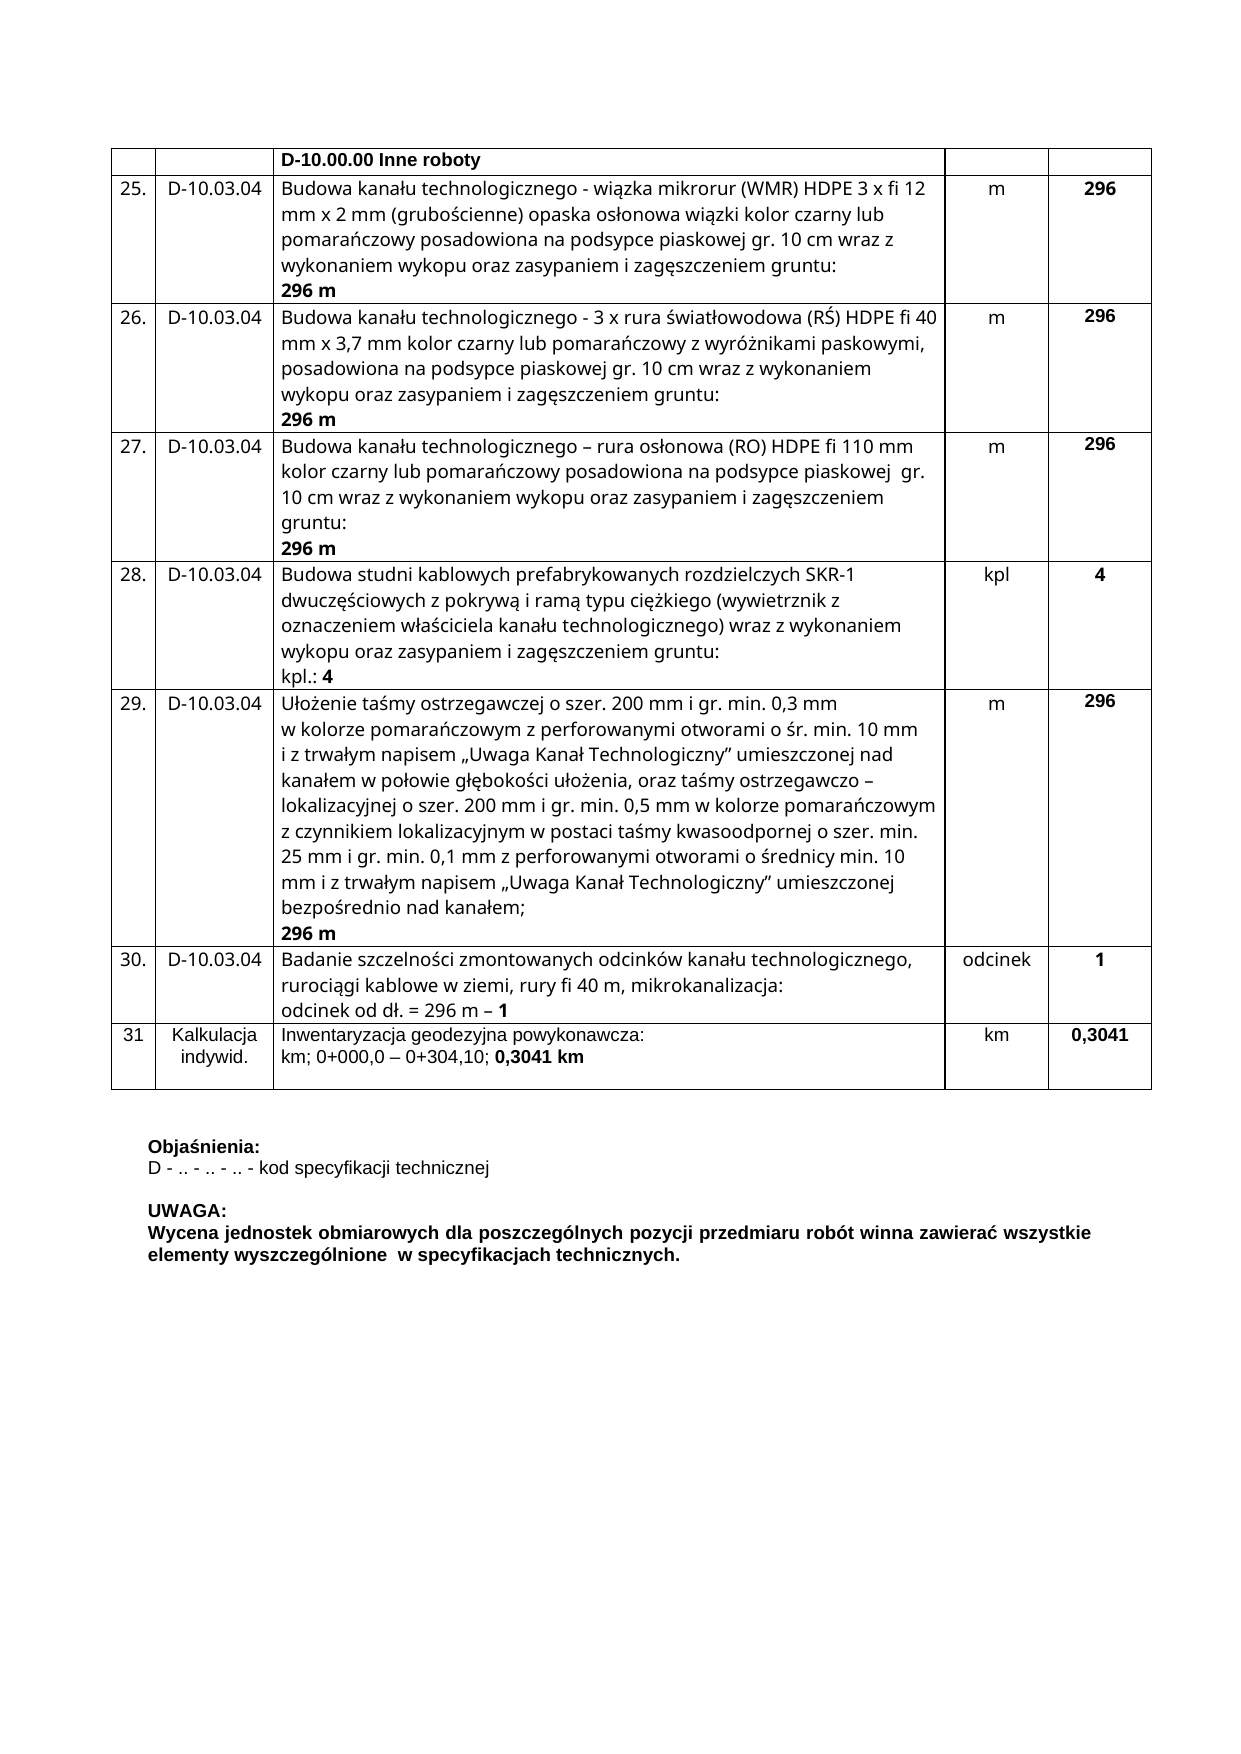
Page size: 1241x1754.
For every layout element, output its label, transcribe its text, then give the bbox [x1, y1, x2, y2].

table_cell 31 [112, 1024, 155, 1089]
table_cell Inwentaryzacja geodezyjna powykonawcza: km; 0+000,0 – 0+304,10; 0,3041 km [274, 1024, 944, 1089]
table_cell 27. [112, 433, 155, 561]
table_cell 296 [1049, 304, 1151, 432]
table_cell m [946, 433, 1048, 561]
table_cell km [946, 1024, 1048, 1089]
table_cell Badanie szczelności zmontowanych odcinków kanału technologicznego, rurociągi kablowe w ziemi, rury fi 40 m, mikrokanalizacja: odcinek od dł. = 296 m – 1 [274, 947, 944, 1023]
table_cell [112, 149, 155, 175]
table_cell 29. [112, 690, 155, 946]
table_cell m [946, 176, 1048, 303]
table_cell 296 [1049, 690, 1151, 946]
table_cell Budowa kanału technologicznego – rura osłonowa (RO) HDPE fi 110 mm kolor czarny lub pomarańczowy posadowiona na podsypce piaskowej gr. 10 cm wraz z wykonaniem wykopu oraz zasypaniem i zagęszczeniem gruntu: 296 m [274, 433, 944, 561]
table_cell [156, 149, 273, 175]
table_cell 296 [1049, 433, 1151, 561]
table_cell [1049, 149, 1151, 175]
table_cell D-10.03.04 [156, 176, 273, 303]
table_cell Budowa studni kablowych prefabrykowanych rozdzielczych SKR-1 dwuczęściowych z pokrywą i ramą typu ciężkiego (wywietrznik z oznaczeniem właściciela kanału technologicznego) wraz z wykonaniem wykopu oraz zasypaniem i zagęszczeniem gruntu: kpl.: 4 [274, 562, 944, 689]
table_cell D-10.03.04 [156, 947, 273, 1023]
table_cell Ułożenie taśmy ostrzegawczej o szer. 200 mm i gr. min. 0,3 mm w kolorze pomarańczowym z perforowanymi otworami o śr. min. 10 mm i z trwałym napisem „Uwaga Kanał Technologiczny” umieszczonej nad kanałem w połowie głębokości ułożenia, oraz taśmy ostrzegawczo – lokalizacyjnej o szer. 200 mm i gr. min. 0,5 mm w kolorze pomarańczowym z czynnikiem lokalizacyjnym w postaci taśmy kwasoodpornej o szer. min. 25 mm i gr. min. 0,1 mm z perforowanymi otworami o średnicy min. 10 mm i z trwałym napisem „Uwaga Kanał Technologiczny” umieszczonej bezpośrednio nad kanałem; 296 m [274, 690, 944, 946]
table_cell Budowa kanału technologicznego - 3 x rura światłowodowa (RŚ) HDPE fi 40 mm x 3,7 mm kolor czarny lub pomarańczowy z wyróżnikami paskowymi, posadowiona na podsypce piaskowej gr. 10 cm wraz z wykonaniem wykopu oraz zasypaniem i zagęszczeniem gruntu: 296 m [274, 304, 944, 432]
text D - .. - .. - .. - kod specyfikacji technicznej [148, 1157, 1093, 1179]
table_cell Kalkulacja indywid. [156, 1024, 273, 1089]
table_cell 0,3041 [1049, 1024, 1151, 1089]
table_cell [946, 149, 1048, 175]
text UWAGA: [148, 1200, 1093, 1222]
text Objaśnienia: [148, 1136, 1093, 1157]
table_cell Budowa kanału technologicznego - wiązka mikrorur (WMR) HDPE 3 x fi 12 mm x 2 mm (grubościenne) opaska osłonowa wiązki kolor czarny lub pomarańczowy posadowiona na podsypce piaskowej gr. 10 cm wraz z wykonaniem wykopu oraz zasypaniem i zagęszczeniem gruntu: 296 m [274, 176, 944, 303]
table_cell m [946, 690, 1048, 946]
table_cell D-10.03.04 [156, 690, 273, 946]
table_cell D-10.00.00 Inne roboty [274, 149, 944, 175]
table_cell m [946, 304, 1048, 432]
table_cell 26. [112, 304, 155, 432]
table_cell 296 [1049, 176, 1151, 303]
text Wycena jednostek obmiarowych dla poszczególnych pozycji przedmiaru robót winna zawierać wszystkie elementy wyszczególnione w specyfikacjach technicznych. [148, 1222, 1093, 1265]
table_cell 30. [112, 947, 155, 1023]
table_cell 4 [1049, 562, 1151, 689]
table_cell kpl [946, 562, 1048, 689]
table_cell 28. [112, 562, 155, 689]
table_cell D-10.03.04 [156, 433, 273, 561]
table_cell D-10.03.04 [156, 562, 273, 689]
table_cell D-10.03.04 [156, 304, 273, 432]
table_cell 1 [1049, 947, 1151, 1023]
table_cell odcinek [946, 947, 1048, 1023]
table_cell 25. [112, 176, 155, 303]
